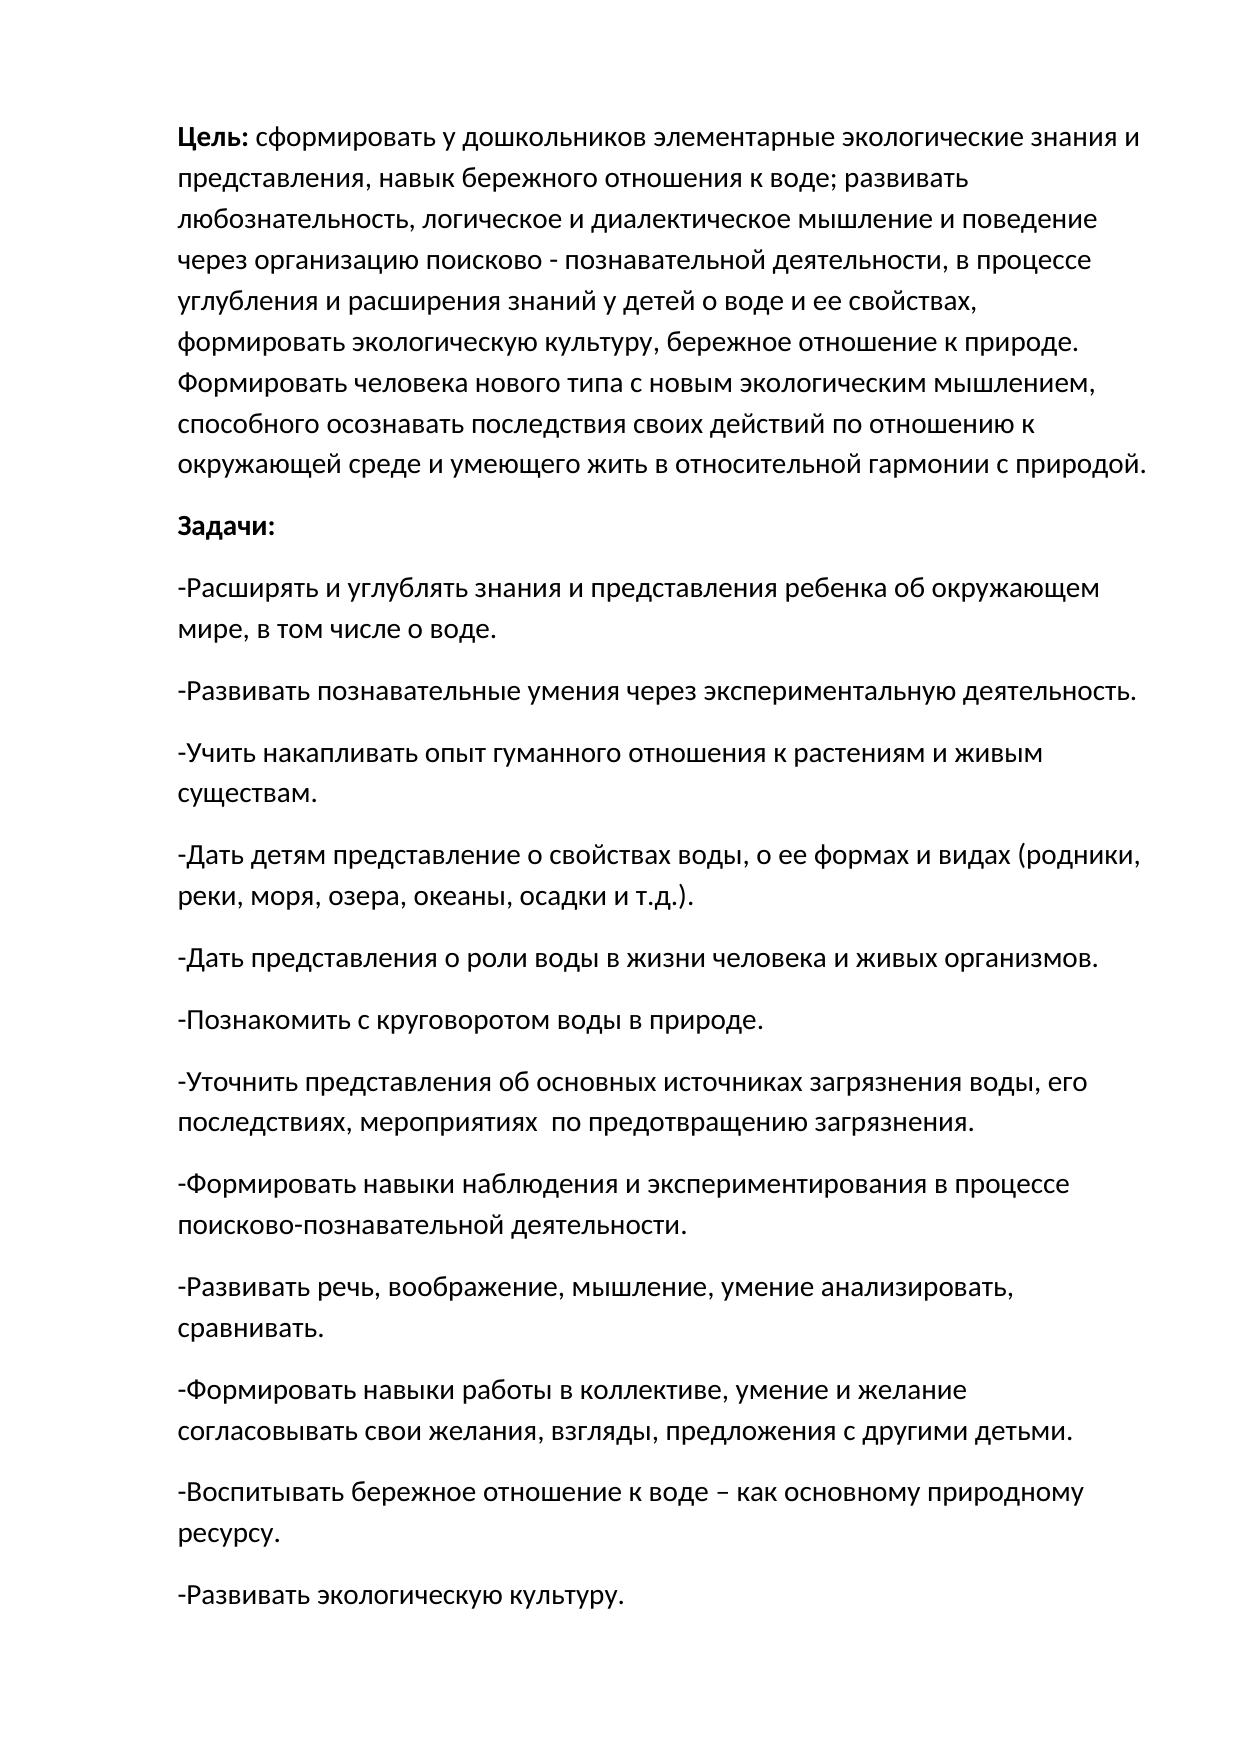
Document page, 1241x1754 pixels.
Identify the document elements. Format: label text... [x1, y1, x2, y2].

text -Познакомить с круговоротом воды в природе. [177, 1001, 1152, 1036]
text -Воспитывать бережное отношение к воде – как основному природному ресурсу. [177, 1473, 1152, 1550]
text -Расширять и углублять знания и представления ребенка об окружающем мире, в том числе о воде. [177, 569, 1152, 646]
text -Развивать экологическую культуру. [177, 1576, 1152, 1612]
text Задачи: [177, 507, 1152, 543]
text -Уточнить представления об основных источниках загрязнения воды, его последствиях, мероприятиях по предотвращению загрязнения. [177, 1063, 1152, 1139]
text -Учить накапливать опыт гуманного отношения к растениям и живым существам. [177, 734, 1152, 810]
text -Дать представления о роли воды в жизни человека и живых организмов. [177, 939, 1152, 975]
text Цель: сформировать у дошкольников элементарные экологические знания и представления, навык бережного отношения к воде; развивать любознательность, логическое и диалектическое мышление и поведение через организацию поисково - познавательной деятельности, в процессе углубления и расширения знаний у детей о воде и ее свойствах, формировать экологическую культуру, бережное отношение к природе. Формировать человека нового типа с новым экологическим мышлением, способного осознавать последствия своих действий по отношению к окружающей среде и умеющего жить в относительной гармонии с природой. [177, 118, 1152, 481]
text -Развивать речь, воображение, мышление, умение анализировать, сравнивать. [177, 1268, 1152, 1344]
text -Дать детям представление о свойствах воды, о ее формах и видах (родники, реки, моря, озера, океаны, осадки и т.д.). [177, 836, 1152, 913]
text -Формировать навыки работы в коллективе, умение и желание согласовывать свои желания, взгляды, предложения с другими детьми. [177, 1371, 1152, 1447]
text -Формировать навыки наблюдения и экспериментирования в процессе поисково-познавательной деятельности. [177, 1165, 1152, 1242]
text -Развивать познавательные умения через экспериментальную деятельность. [177, 672, 1152, 707]
